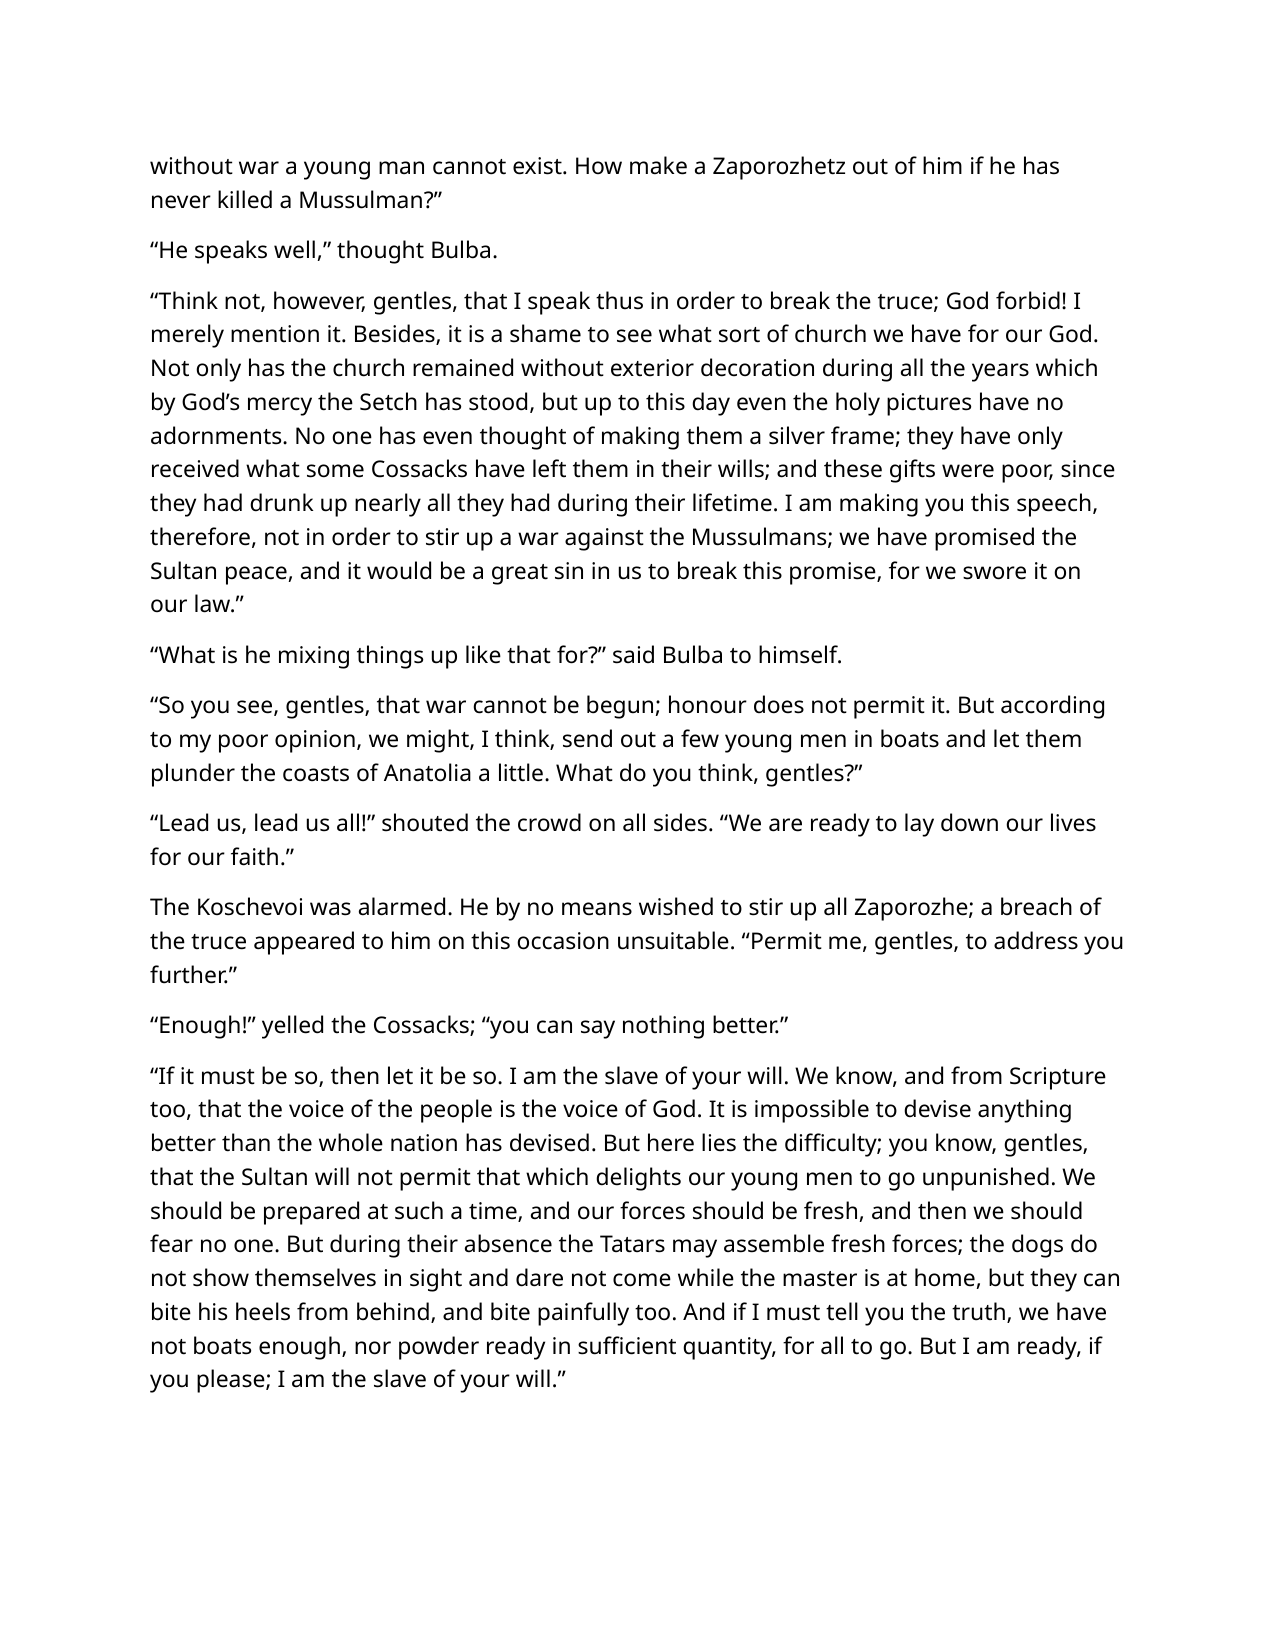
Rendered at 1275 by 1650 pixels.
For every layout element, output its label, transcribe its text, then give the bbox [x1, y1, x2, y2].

text “If it must be so, then let it be so. I am the slave of your will. We know, and from Scripture too, that the voice of the people is the voice of God. It is impossible to devise anything better than the whole nation has devised. But here lies the difficulty; you know, gentles, that the Sultan will not permit that which delights our young men to go unpunished. We should be prepared at such a time, and our forces should be fresh, and then we should fear no one. But during their absence the Tatars may assemble fresh forces; the dogs do not show themselves in sight and dare not come while the master is at home, but they can bite his heels from behind, and bite painfully too. And if I must tell you the truth, we have not boats enough, nor powder ready in sufficient quantity, for all to go. But I am ready, if you please; I am the slave of your will.” [150, 1059, 1125, 1394]
text The Koschevoi was alarmed. He by no means wished to stir up all Zaporozhe; a breach of the truce appeared to him on this occasion unsuitable. “Permit me, gentles, to address you further.” [150, 891, 1125, 990]
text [150, 150, 1125, 215]
text “He speaks well,” thought Bulba. [150, 234, 1125, 265]
text “Think not, however, gentles, that I speak thus in order to break the truce; God forbid! I merely mention it. Besides, it is a shame to see what sort of church we have for our God. Not only has the church remained without exterior decoration during all the years which by God’s mercy the Setch has stood, but up to this day even the holy pictures have no adornments. No one has even thought of making them a silver frame; they have only received what some Cossacks have left them in their wills; and these gifts were poor, since they had drunk up nearly all they had during their lifetime. I am making you this speech, therefore, not in order to stir up a war against the Mussulmans; we have promised the Sultan peace, and it would be a great sin in us to break this promise, for we swore it on our law.” [150, 284, 1125, 619]
text “So you see, gentles, that war cannot be begun; honour does not permit it. But according to my poor opinion, we might, I think, send out a few young men in boats and let them plunder the coasts of Anatolia a little. What do you think, gentles?” [150, 689, 1125, 788]
text “Lead us, lead us all!” shouted the crowd on all sides. “We are ready to lay down our lives for our faith.” [150, 807, 1125, 872]
text “Enough!” yelled the Cossacks; “you can say nothing better.” [150, 1009, 1125, 1040]
text “What is he mixing things up like that for?” said Bulba to himself. [150, 639, 1125, 670]
